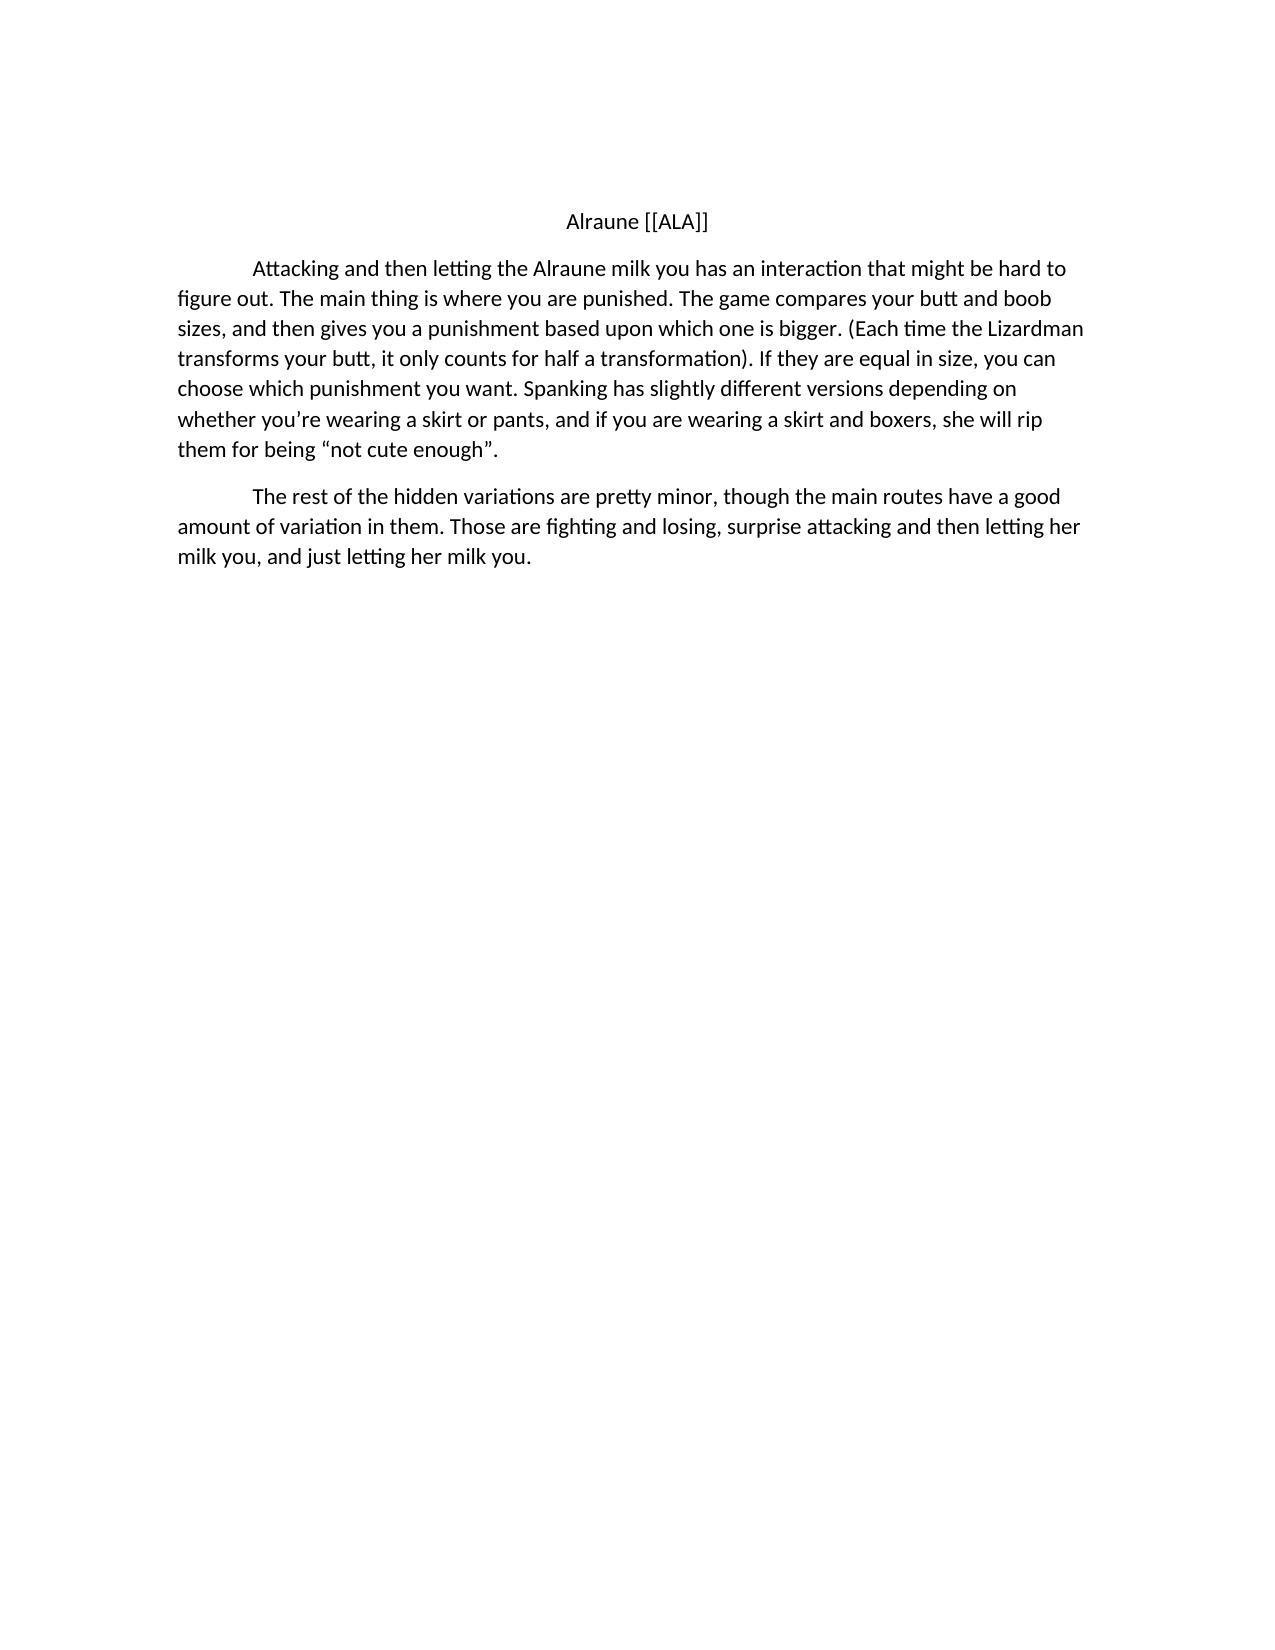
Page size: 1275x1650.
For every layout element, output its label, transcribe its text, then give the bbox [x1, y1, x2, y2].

text The rest of the hidden variations are pretty minor, though the main routes have a good amount of variation in them. Those are fighting and losing, surprise attacking and then letting her milk you, and just letting her milk you. [177, 482, 1098, 570]
text Attacking and then letting the Alraune milk you has an interaction that might be hard to figure out. The main thing is where you are punished. The game compares your butt and boob sizes, and then gives you a punishment based upon which one is bigger. (Each time the Lizardman transforms your butt, it only counts for half a transformation). If they are equal in size, you can choose which punishment you want. Spanking has slightly different versions depending on whether you’re wearing a skirt or pants, and if you are wearing a skirt and boxers, she will rip them for being “not cute enough”. [177, 254, 1098, 463]
text Alraune [[ALA]] [177, 207, 1098, 235]
